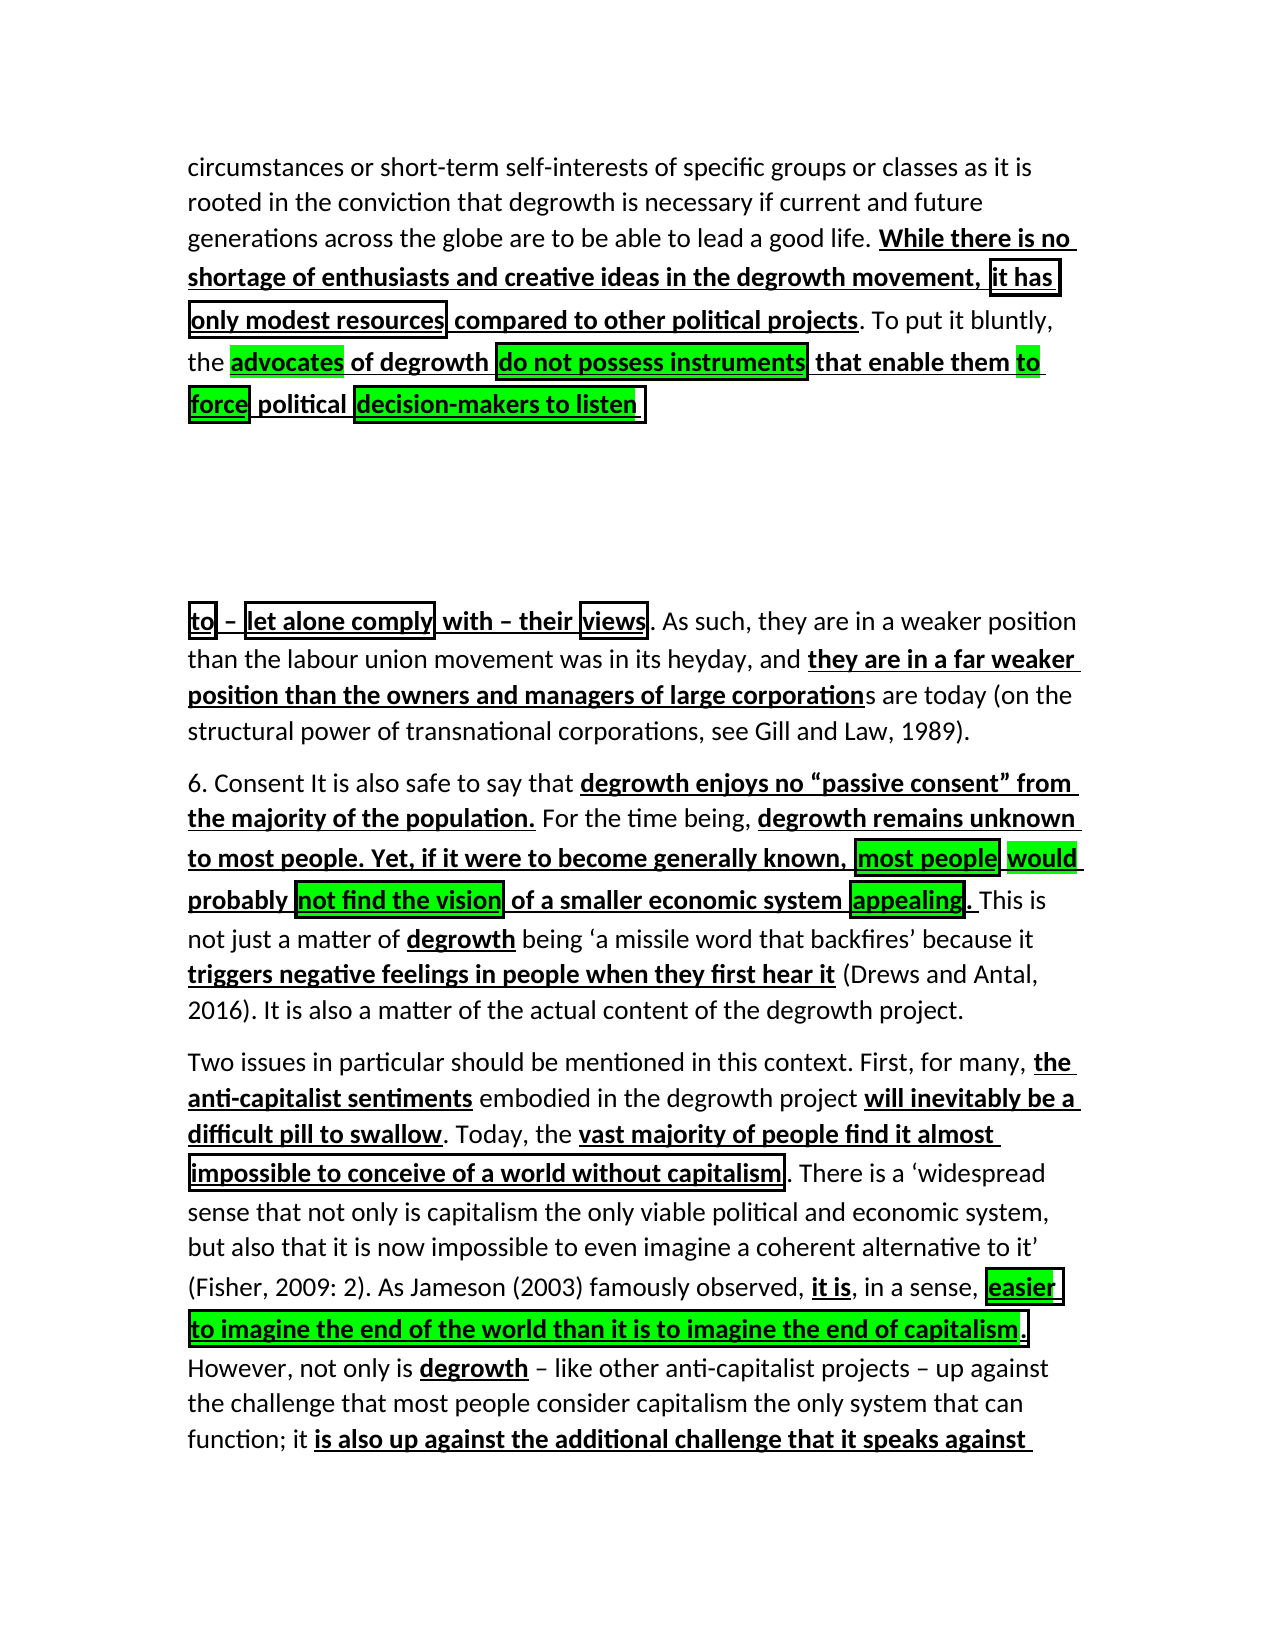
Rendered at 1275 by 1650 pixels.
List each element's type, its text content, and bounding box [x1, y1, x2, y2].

text to – let alone comply with – their views. As such, they are in a weaker position than the labour union movement was in its heyday, and they are in a far weaker position than the owners and managers of large corporations are today (on the structural power of transnational corporations, see Gill and Law, 1989). [187, 601, 1087, 747]
text 6. Consent It is also safe to say that degrowth enjoys no “passive consent” from the majority of the population. For the time being, degrowth remains unknown to most people. Yet, if it were to become generally known, most people would probably not find the vision of a smaller economic system appealing. This is not just a matter of degrowth being ‘a missile word that backfires’ because it triggers negative feelings in people when they first hear it (Drews and Antal, 2016). It is also a matter of the actual content of the degrowth project. [187, 766, 1087, 1026]
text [187, 150, 1087, 424]
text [187, 1046, 1087, 1455]
